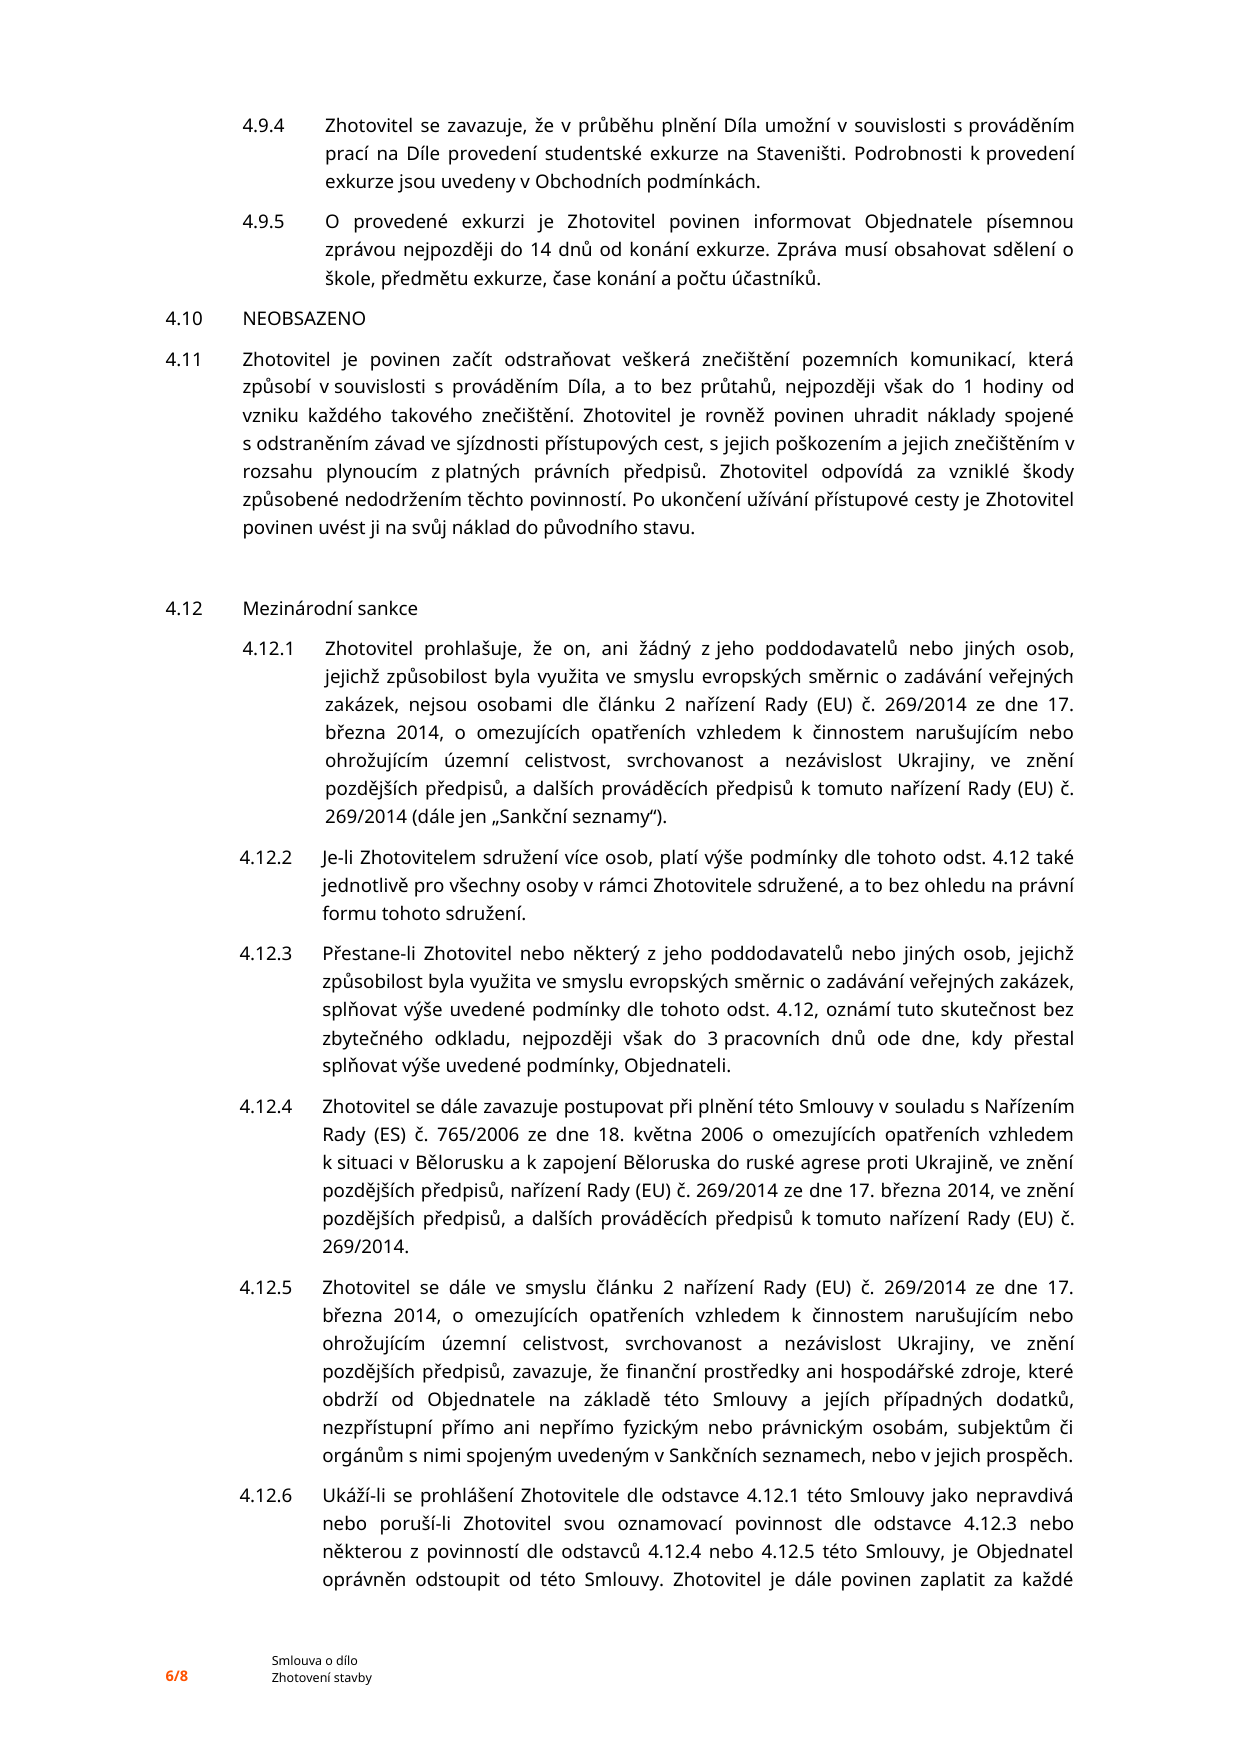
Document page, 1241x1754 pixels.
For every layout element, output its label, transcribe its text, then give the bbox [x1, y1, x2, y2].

text Zhotovitel se dále zavazuje postupovat při plnění této Smlouvy v souladu s Nařízením Rady (ES) č. 765/2006 ze dne 18. května 2006 o omezujících opatřeních vzhledem k situaci v Bělorusku a k zapojení Běloruska do ruské agrese proti Ukrajině, ve znění pozdějších předpisů, nařízení Rady (EU) č. 269/2014 ze dne 17. března 2014, ve znění pozdějších předpisů, a dalších prováděcích předpisů k tomuto nařízení Rady (EU) č. 269/2014. [239, 1093, 1075, 1259]
text NEOBSAZENO [165, 305, 1075, 331]
text Zhotovitel se zavazuje, že v průběhu plnění Díla umožní v souvislosti s prováděním prací na Díle provedení studentské exkurze na Staveništi. Podrobnosti k provedení exkurze jsou uvedeny v Obchodních podmínkách. [242, 112, 1075, 194]
text Zhotovitel se dále ve smyslu článku 2 nařízení Rady (EU) č. 269/2014 ze dne 17. března 2014, o omezujících opatřeních vzhledem k činnostem narušujícím nebo ohrožujícím územní celistvost, svrchovanost a nezávislost Ukrajiny, ve znění pozdějších předpisů, zavazuje, že finanční prostředky ani hospodářské zdroje, které obdrží od Objednatele na základě této Smlouvy a jejích případných dodatků, nezpřístupní přímo ani nepřímo fyzickým nebo právnickým osobám, subjektům či orgánům s nimi spojeným uvedeným v Sankčních seznamech, nebo v jejich prospěch. [239, 1274, 1075, 1468]
text Mezinárodní sankce [165, 595, 1075, 621]
text Zhotovitel je povinen začít odstraňovat veškerá znečištění pozemních komunikací, která způsobí v souvislosti s prováděním Díla, a to bez průtahů, nejpozději však do 1 hodiny od vzniku každého takového znečištění. Zhotovitel je rovněž povinen uhradit náklady spojené s odstraněním závad ve sjízdnosti přístupových cest, s jejich poškozením a jejich znečištěním v rozsahu plynoucím z platných právních předpisů. Zhotovitel odpovídá za vzniklé škody způsobené nedodržením těchto povinností. Po ukončení užívání přístupové cesty je Zhotovitel povinen uvést ji na svůj náklad do původního stavu. [165, 346, 1075, 539]
text Přestane-li Zhotovitel nebo některý z jeho poddodavatelů nebo jiných osob, jejichž způsobilost byla využita ve smyslu evropských směrnic o zadávání veřejných zakázek, splňovat výše uvedené podmínky dle tohoto odst. 4.12, oznámí tuto skutečnost bez zbytečného odkladu, nejpozději však do 3 pracovních dnů ode dne, kdy přestal splňovat výše uvedené podmínky, Objednateli. [239, 941, 1075, 1078]
text Zhotovitel prohlašuje, že on, ani žádný z jeho poddodavatelů nebo jiných osob, jejichž způsobilost byla využita ve smyslu evropských směrnic o zadávání veřejných zakázek, nejsou osobami dle článku 2 nařízení Rady (EU) č. 269/2014 ze dne 17. března 2014, o omezujících opatřeních vzhledem k činnostem narušujícím nebo ohrožujícím územní celistvost, svrchovanost a nezávislost Ukrajiny, ve znění pozdějších předpisů, a dalších prováděcích předpisů k tomuto nařízení Rady (EU) č. 269/2014 (dále jen „Sankční seznamy“). [242, 636, 1075, 829]
text O provedené exkurzi je Zhotovitel povinen informovat Objednatele písemnou zprávou nejpozději do 14 dnů od konání exkurze. Zpráva musí obsahovat sdělení o škole, předmětu exkurze, čase konání a počtu účastníků. [242, 209, 1075, 290]
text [239, 1483, 1075, 1592]
text Je-li Zhotovitelem sdružení více osob, platí výše podmínky dle tohoto odst. 4.12 také jednotlivě pro všechny osoby v rámci Zhotovitele sdružené, a to bez ohledu na právní formu tohoto sdružení. [239, 844, 1075, 926]
